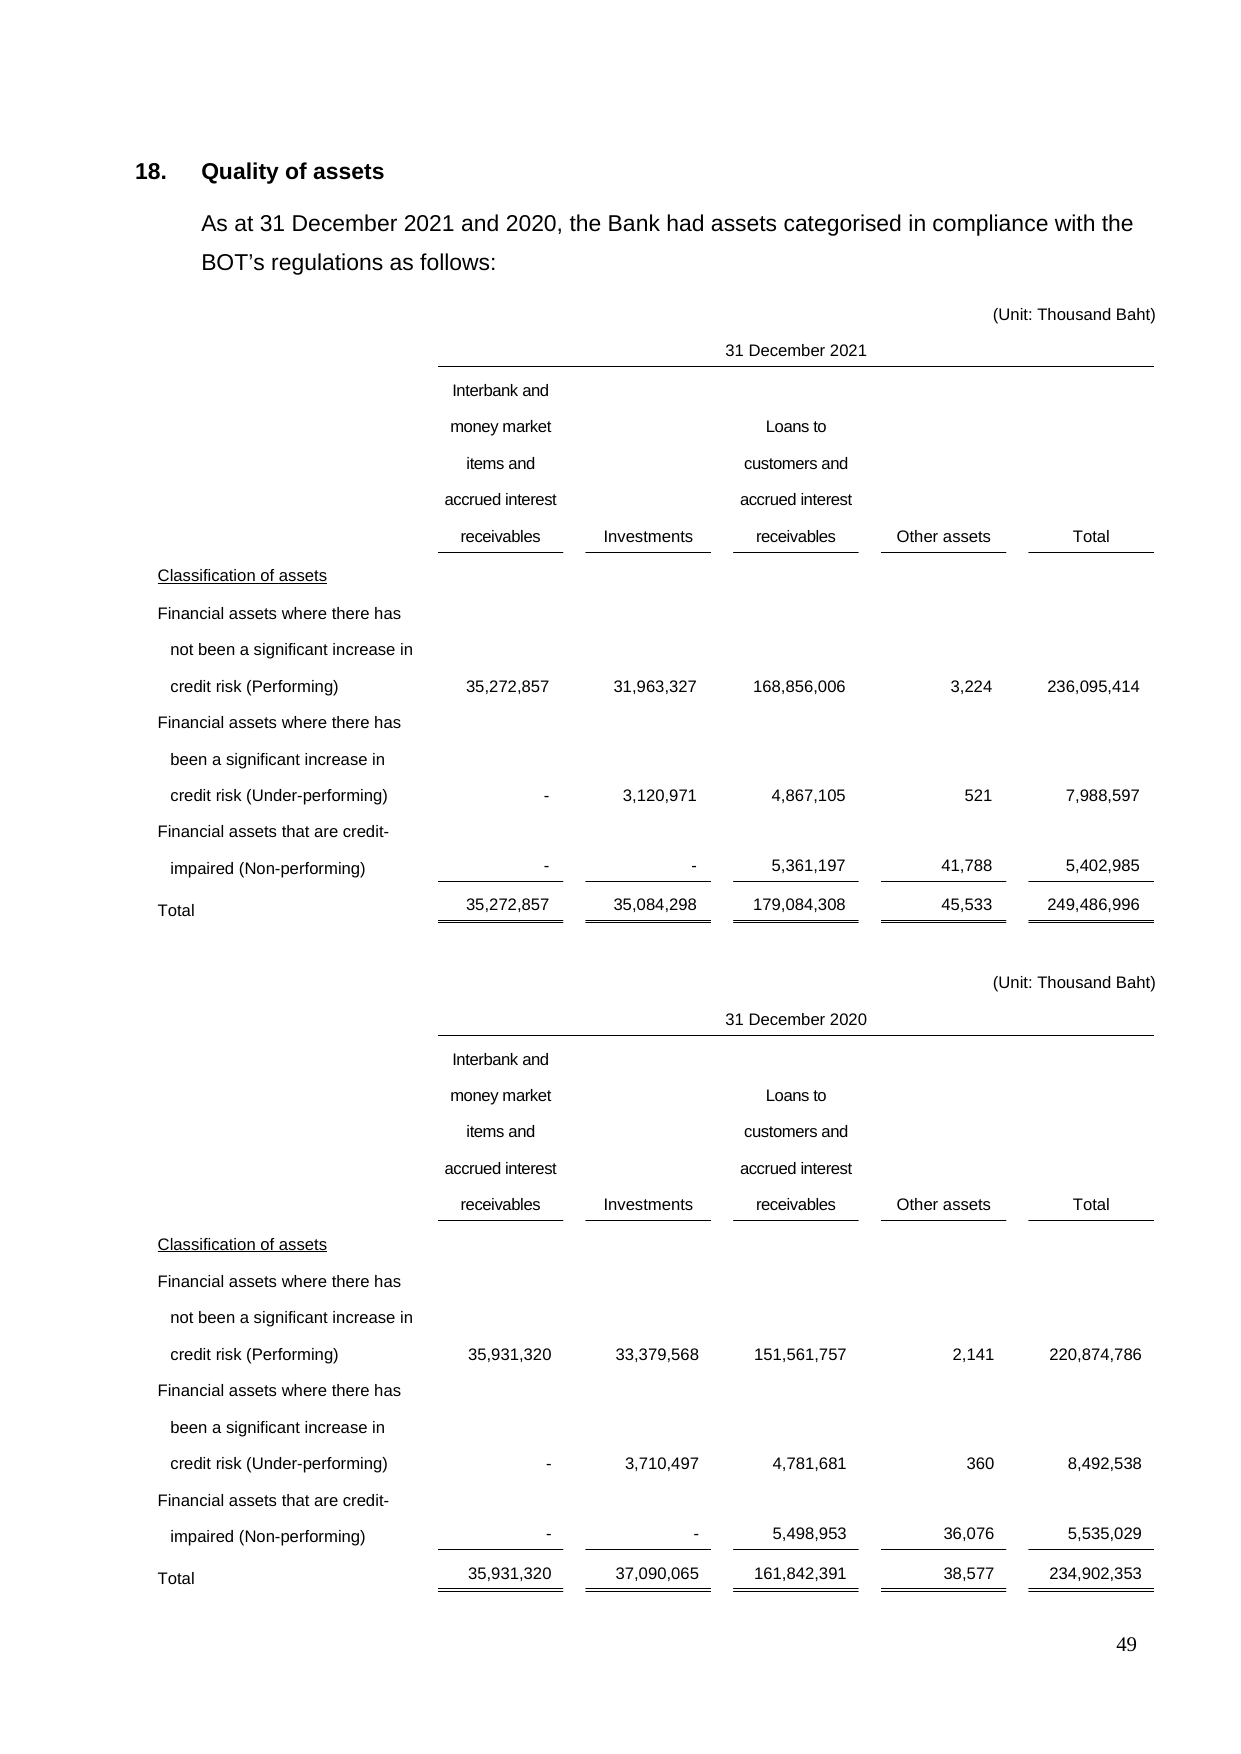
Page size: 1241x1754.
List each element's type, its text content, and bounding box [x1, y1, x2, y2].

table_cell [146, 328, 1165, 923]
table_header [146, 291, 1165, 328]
text As at 31 December 2021 and 2020, the Bank had assets categorised in compliance with the BOT’s regulations as follows: [135, 199, 1141, 279]
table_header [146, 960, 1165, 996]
subtitle Quality of assets [135, 147, 1137, 187]
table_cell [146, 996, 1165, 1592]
